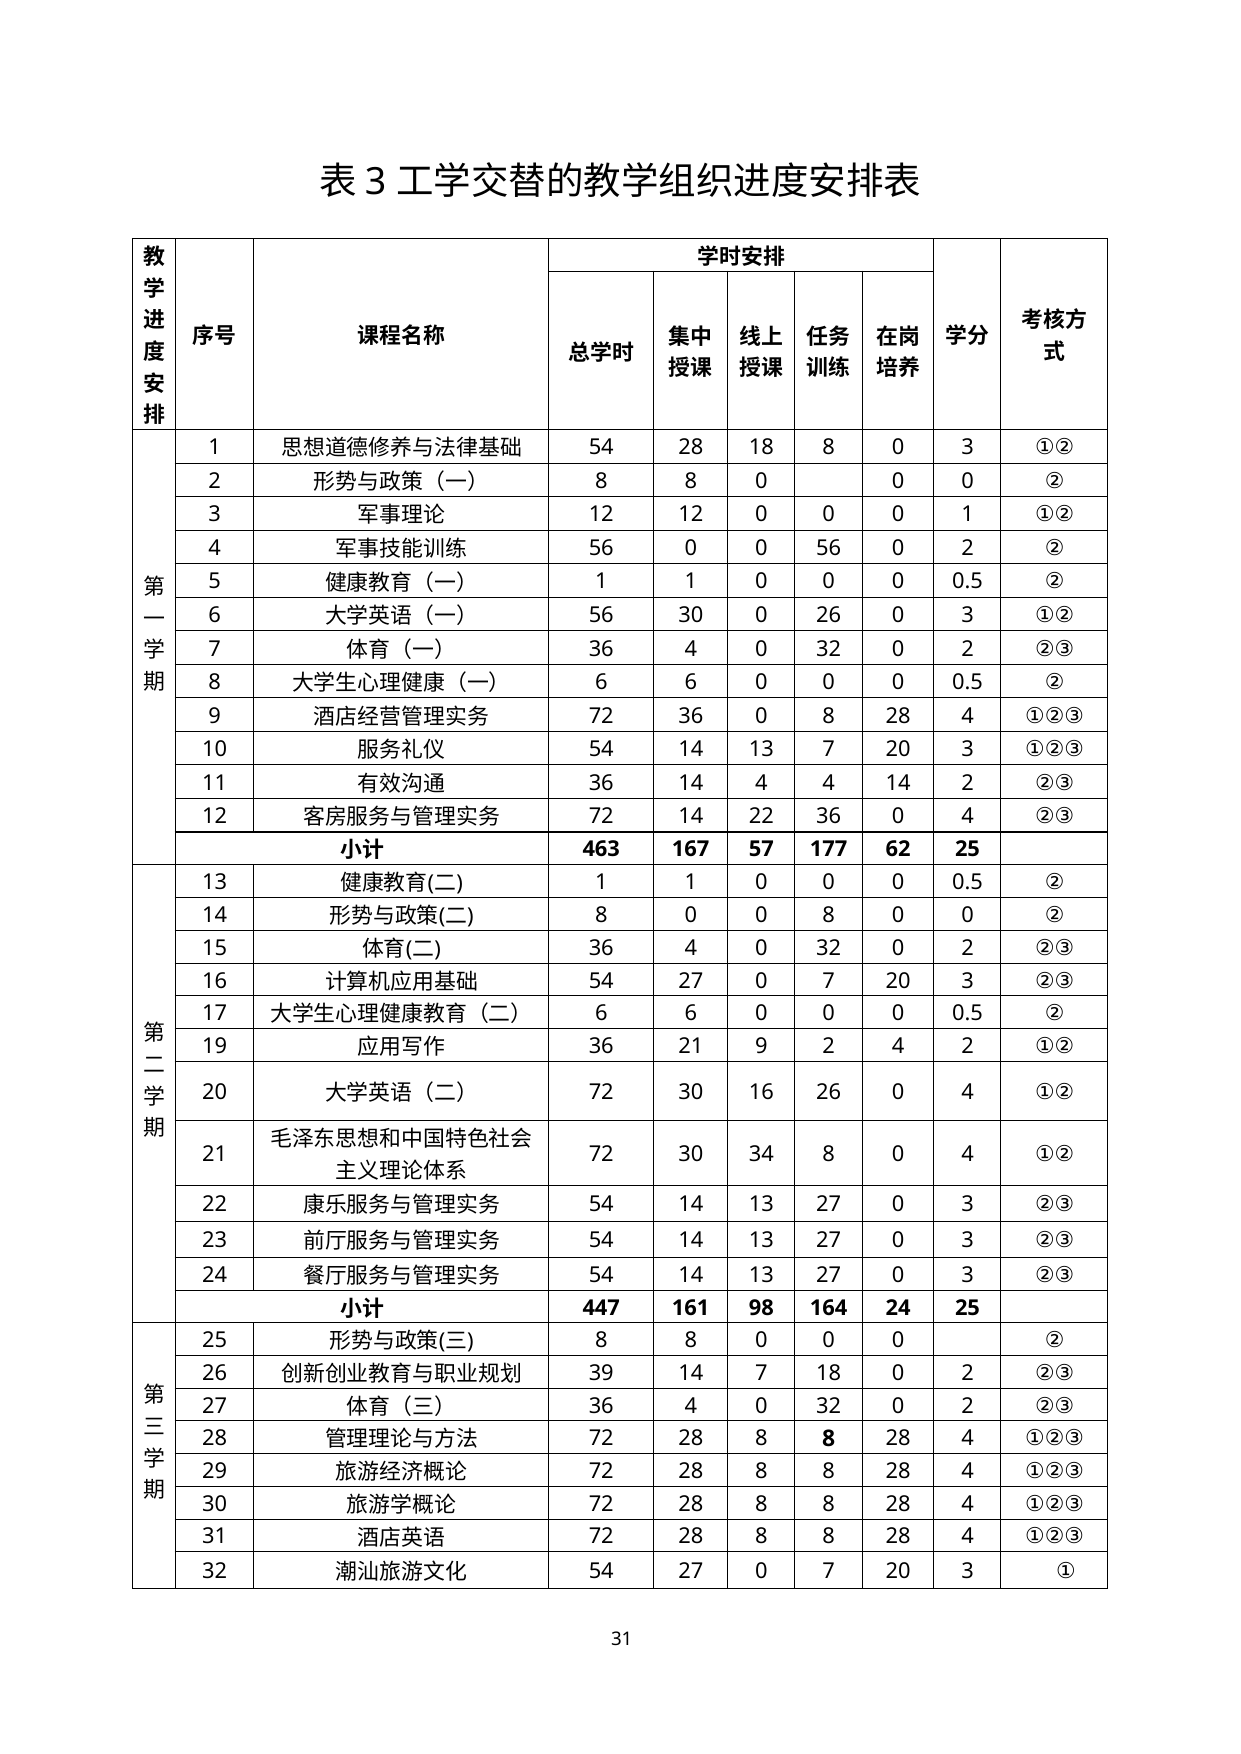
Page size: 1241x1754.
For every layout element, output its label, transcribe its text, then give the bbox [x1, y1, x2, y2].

table_cell 体育（三） [254, 1389, 548, 1420]
table_cell 7 [795, 732, 862, 764]
table_cell 8 [795, 1487, 862, 1518]
table_cell 14 [654, 1356, 727, 1388]
table_cell 0 [863, 497, 933, 529]
table_cell 14 [654, 765, 727, 798]
table_cell 54 （二选一） [549, 1552, 653, 1588]
table_cell 0 [728, 1323, 794, 1355]
table_cell 54 [549, 430, 653, 462]
table_cell 6 [549, 996, 653, 1028]
table_cell 6 [654, 665, 727, 697]
table_cell 32 [795, 631, 862, 664]
table_cell 14 [863, 765, 933, 798]
table_cell 30 [654, 1062, 727, 1120]
table_cell [1001, 833, 1107, 864]
table_cell 18 [728, 430, 794, 462]
table_cell 健康教育(二) [254, 865, 548, 897]
table_cell 4 [934, 1121, 1000, 1185]
table_cell ② [1001, 564, 1107, 597]
table_cell 8 [795, 1454, 862, 1486]
table_cell 28 [654, 1487, 727, 1518]
table_cell 28 [654, 1454, 727, 1486]
table_cell 32 [795, 931, 862, 963]
table_cell 军事技能训练 [254, 531, 548, 563]
table_cell 2 [934, 1389, 1000, 1420]
table_cell 1 [654, 865, 727, 897]
table_cell 56 [795, 531, 862, 563]
table_cell 28 [863, 1454, 933, 1486]
table_cell 1 [934, 497, 1000, 529]
table_cell 56 [549, 598, 653, 630]
table_cell 0 [728, 865, 794, 897]
table_cell 9 [176, 698, 253, 731]
table_cell 16 [728, 1062, 794, 1120]
table_cell 3 [934, 1186, 1000, 1221]
table_cell 大学英语（一） [254, 598, 548, 630]
table_cell 4 [934, 1520, 1000, 1551]
table_cell ①②③ [1001, 698, 1107, 731]
table_cell 大学生心理健康教育（二） [254, 996, 548, 1028]
table_cell 25 [176, 1323, 253, 1355]
table_cell ② [1001, 665, 1107, 697]
table_cell 康乐服务与管理实务 [254, 1186, 548, 1221]
table_cell 0 [728, 598, 794, 630]
table_cell 0.5 [934, 665, 1000, 697]
table_cell 2 [176, 464, 253, 496]
table_cell 19 [176, 1029, 253, 1061]
table_cell 18 [795, 1356, 862, 1388]
table_cell 14 [654, 1258, 727, 1289]
table_cell 健康教育（一） [254, 564, 548, 597]
table_cell 8 [549, 898, 653, 930]
table_cell 思想道德修养与法律基础 [254, 430, 548, 462]
table_cell 2 [934, 1356, 1000, 1388]
table_cell ② [1001, 898, 1107, 930]
table_cell 14 [176, 898, 253, 930]
table_cell 第二学期 [133, 865, 175, 1322]
table_cell 39 [549, 1356, 653, 1388]
table_cell 军事理论 [254, 497, 548, 529]
table_cell 28 [863, 698, 933, 731]
table_cell 32 [176, 1552, 253, 1588]
table_cell 34 [728, 1121, 794, 1185]
table_cell 0 [728, 665, 794, 697]
table_cell [934, 1323, 1000, 1355]
table_cell 98 [728, 1291, 794, 1322]
table_cell 27 [654, 1552, 727, 1588]
table_cell 0 [728, 497, 794, 529]
table_cell 0 [863, 799, 933, 831]
table_cell [795, 464, 862, 496]
table_cell 8 [728, 1421, 794, 1453]
table_header 考核方式 [1001, 239, 1107, 429]
table_cell 线上授课 [728, 272, 794, 429]
table_cell 0 [728, 898, 794, 930]
table_cell 12 [654, 497, 727, 529]
table_cell 27 [795, 1186, 862, 1221]
table_cell 4 [934, 1454, 1000, 1486]
table_cell 0 [728, 631, 794, 664]
table_cell 13 [728, 1186, 794, 1221]
table_cell 0 [728, 564, 794, 597]
table_cell 有效沟通 [254, 765, 548, 798]
table_cell 8 [795, 1121, 862, 1185]
table_cell 前厅服务与管理实务 [254, 1222, 548, 1257]
table_cell 36 [549, 631, 653, 664]
table_cell 27 [795, 1222, 862, 1257]
table_cell 36 [549, 1389, 653, 1420]
table_cell ② [1001, 531, 1107, 563]
table_cell 28 [863, 1487, 933, 1518]
table_cell ① [1001, 1552, 1107, 1588]
table_cell 20 [176, 1062, 253, 1120]
table_cell 3 [176, 497, 253, 529]
table_cell 8 [795, 698, 862, 731]
table_cell ①② [1001, 1121, 1107, 1185]
table_cell 0 [795, 996, 862, 1028]
table_cell 14 [654, 1186, 727, 1221]
table_cell 72 [549, 1421, 653, 1453]
table_cell 30 [176, 1487, 253, 1518]
table_cell 1 [176, 430, 253, 462]
table_cell 0 [795, 1323, 862, 1355]
table_cell 5 [176, 564, 253, 597]
table_cell 酒店经营管理实务 [254, 698, 548, 731]
table_cell ②③ [1001, 1186, 1107, 1221]
text 表3 工学交替的教学组织进度安排表 [165, 146, 1075, 211]
table_cell 4 [934, 1421, 1000, 1453]
table_cell 8 [795, 1520, 862, 1551]
table_cell 6 [654, 996, 727, 1028]
table_cell 大学英语（二） [254, 1062, 548, 1120]
table_cell 3 [934, 1222, 1000, 1257]
table_cell 0 [795, 497, 862, 529]
table_cell 4 [934, 1487, 1000, 1518]
table_cell 8 [549, 1323, 653, 1355]
table_cell 1 [654, 564, 727, 597]
table_cell 4 [934, 698, 1000, 731]
table_cell 3 [934, 964, 1000, 995]
table_cell 0 [728, 1389, 794, 1420]
table_cell 29 [176, 1454, 253, 1486]
table_cell ②③ [1001, 765, 1107, 798]
table_cell 3 [934, 1258, 1000, 1289]
table_cell 旅游学概论 [254, 1487, 548, 1518]
table_cell 13 [728, 1222, 794, 1257]
table_cell 7 [795, 964, 862, 995]
table_cell 创新创业教育与职业规划 [254, 1356, 548, 1388]
table_cell 25 [934, 833, 1000, 864]
table_cell 161 [654, 1291, 727, 1322]
table_cell 8 [795, 430, 862, 462]
table_cell [1001, 1291, 1107, 1322]
table_cell 2 [934, 1029, 1000, 1061]
table_header 课程名称 [254, 239, 548, 429]
table_cell 30 [654, 598, 727, 630]
table_cell 14 [654, 799, 727, 831]
table_cell 8 [654, 464, 727, 496]
table_cell ①②③ [1001, 732, 1107, 764]
table_cell 24 [176, 1258, 253, 1289]
table_cell 0 [795, 665, 862, 697]
table_cell 1 [549, 865, 653, 897]
table_cell 54 [549, 964, 653, 995]
table_cell 0 [863, 1389, 933, 1420]
table_cell 0 [728, 996, 794, 1028]
table_cell 36 [654, 698, 727, 731]
table_cell 0 [728, 698, 794, 731]
table_cell 16 [176, 964, 253, 995]
table_cell 13 [728, 732, 794, 764]
table_cell 集中授课 [654, 272, 727, 429]
table_cell 0 [795, 564, 862, 597]
table_cell 3 [934, 732, 1000, 764]
table_cell 0 [863, 564, 933, 597]
table_cell 0 [728, 964, 794, 995]
table_cell 0 [934, 898, 1000, 930]
table_cell 27 [795, 1258, 862, 1289]
table_cell 28 [654, 1421, 727, 1453]
table_cell 54 [549, 1222, 653, 1257]
table_cell 8 [549, 464, 653, 496]
table_cell ② [1001, 464, 1107, 496]
table_cell 任务训练 [795, 272, 862, 429]
table_cell 小计 [176, 1291, 548, 1322]
table_cell 24 [863, 1291, 933, 1322]
table_cell 服务礼仪 [254, 732, 548, 764]
table_cell 3 [934, 1552, 1000, 1588]
table_cell 潮汕旅游文化 [254, 1552, 548, 1588]
table_cell ② [1001, 865, 1107, 897]
table_cell 0 [863, 665, 933, 697]
table_cell 2 [934, 931, 1000, 963]
table_cell 0.5 [934, 865, 1000, 897]
table_cell 463 [549, 833, 653, 864]
table_cell 36 [549, 1029, 653, 1061]
table_cell 2 [934, 631, 1000, 664]
table_cell 10 [176, 732, 253, 764]
table_cell 4 [795, 765, 862, 798]
table_cell 72 [549, 698, 653, 731]
table_cell 0 [863, 1258, 933, 1289]
table_cell 4 [654, 1389, 727, 1420]
table_cell 72 [549, 1062, 653, 1120]
table_cell 0 [728, 931, 794, 963]
table_cell 0 [728, 531, 794, 563]
table_cell 计算机应用基础 [254, 964, 548, 995]
table_cell 36 [549, 931, 653, 963]
table_cell 27 [176, 1389, 253, 1420]
table_cell 0 [863, 598, 933, 630]
table_cell 20 [863, 732, 933, 764]
table_cell 25 [934, 1291, 1000, 1322]
table_cell ①② [1001, 497, 1107, 529]
table_cell ②③ [1001, 964, 1107, 995]
table_cell 12 [549, 497, 653, 529]
table_cell 13 [728, 1258, 794, 1289]
table_cell 8 [654, 1323, 727, 1355]
table_cell 第一学期 [133, 430, 175, 864]
table_cell 8 [728, 1487, 794, 1518]
table_cell 形势与政策(三) [254, 1323, 548, 1355]
table_cell 0 [654, 898, 727, 930]
table_cell 36 [795, 799, 862, 831]
table_cell 形势与政策（一） [254, 464, 548, 496]
table_cell 2 [795, 1029, 862, 1061]
table_cell ②③ [1001, 1356, 1107, 1388]
table_header 学分 [934, 239, 1000, 429]
table_cell 14 [654, 732, 727, 764]
table_cell 22 [176, 1186, 253, 1221]
table_header 教学进度安排 [133, 239, 175, 429]
table_cell 20 [863, 1552, 933, 1588]
table_cell 28 [863, 1421, 933, 1453]
table_header 序号 [176, 239, 253, 429]
table_cell 11 [176, 765, 253, 798]
table_cell 9 [728, 1029, 794, 1061]
table_cell 0.5 [934, 564, 1000, 597]
table_cell 26 [176, 1356, 253, 1388]
table_cell 4 [176, 531, 253, 563]
table_header 学时安排 [549, 239, 933, 271]
table_cell 62 [863, 833, 933, 864]
table_cell 36 [549, 765, 653, 798]
table_cell 26 [795, 598, 862, 630]
table_cell 8 [728, 1520, 794, 1551]
table_cell 2 [934, 765, 1000, 798]
table_cell 0 [863, 931, 933, 963]
table_cell 22 [728, 799, 794, 831]
table_cell 28 [654, 1520, 727, 1551]
table_cell 4 [934, 799, 1000, 831]
table_cell 3 [934, 598, 1000, 630]
table_cell 0 [863, 1323, 933, 1355]
table_cell 4 [863, 1029, 933, 1061]
table_cell 17 [176, 996, 253, 1028]
table_cell 0.5 [934, 996, 1000, 1028]
table_cell 56 [549, 531, 653, 563]
table_cell 21 [654, 1029, 727, 1061]
table_cell 13 [176, 865, 253, 897]
table_cell ①② [1001, 430, 1107, 462]
table_cell 12 [176, 799, 253, 831]
table_cell 72 [549, 1520, 653, 1551]
table_cell ② [1001, 1323, 1107, 1355]
table_cell ①②③ [1001, 1487, 1107, 1518]
table_cell 72 [549, 1121, 653, 1185]
table_cell 0 [863, 631, 933, 664]
table_cell 21 [176, 1121, 253, 1185]
table_cell 164 [795, 1291, 862, 1322]
table_cell 毛泽东思想和中国特色社会主义理论体系 [254, 1121, 548, 1185]
table_cell 4 [654, 931, 727, 963]
table_cell 6 [176, 598, 253, 630]
table_cell 1 [549, 564, 653, 597]
table_cell 54 [549, 1258, 653, 1289]
table_cell 26 [795, 1062, 862, 1120]
table_cell ①②③ [1001, 1454, 1107, 1486]
table_cell 餐厅服务与管理实务 [254, 1258, 548, 1289]
table_cell 0 [795, 865, 862, 897]
table_cell ①② [1001, 598, 1107, 630]
table_cell 7 [795, 1552, 862, 1588]
table_cell 167 [654, 833, 727, 864]
table_cell 14 [654, 1222, 727, 1257]
table_cell ②③ [1001, 799, 1107, 831]
table_cell 0 [863, 1121, 933, 1185]
table_cell ①②③ [1001, 1421, 1107, 1453]
table_cell 20 [863, 964, 933, 995]
table_cell 0 [863, 1356, 933, 1388]
table_cell 28 [863, 1520, 933, 1551]
table_cell 体育(二) [254, 931, 548, 963]
table_cell 7 [176, 631, 253, 664]
table_cell 23 [176, 1222, 253, 1257]
table_cell 0 [863, 531, 933, 563]
table_cell 8 [176, 665, 253, 697]
table_cell ②③ [1001, 931, 1107, 963]
table_cell 57 [728, 833, 794, 864]
table_cell 0 [863, 996, 933, 1028]
table_cell 0 [934, 464, 1000, 496]
table_cell ② [1001, 996, 1107, 1028]
table_cell ①② [1001, 1029, 1107, 1061]
table_cell 4 [728, 765, 794, 798]
table_cell 28 [654, 430, 727, 462]
table_cell 447 [549, 1291, 653, 1322]
table_cell 总学时 [549, 272, 653, 429]
table_cell 在岗培养 [863, 272, 933, 429]
table_cell 31 [176, 1520, 253, 1551]
table_cell 28 [176, 1421, 253, 1453]
table_cell ②③ [1001, 1222, 1107, 1257]
table_cell 大学生心理健康（一） [254, 665, 548, 697]
table_cell 27 [654, 964, 727, 995]
table_cell 72 [549, 1454, 653, 1486]
table_cell 小计 [176, 833, 548, 864]
table_cell ①②③ [1001, 1520, 1107, 1551]
table_cell 体育（一） [254, 631, 548, 664]
table_cell 4 [934, 1062, 1000, 1120]
table_cell 177 [795, 833, 862, 864]
table_cell 酒店英语 [254, 1520, 548, 1551]
table_cell 客房服务与管理实务 [254, 799, 548, 831]
table_cell 0 [863, 865, 933, 897]
table_cell ①② [1001, 1062, 1107, 1120]
table_cell 管理理论与方法 [254, 1421, 548, 1453]
table_cell 2 [934, 531, 1000, 563]
table_cell 0 [654, 531, 727, 563]
table_cell 3 [934, 430, 1000, 462]
table_cell 54 [549, 732, 653, 764]
table_cell 8 [728, 1454, 794, 1486]
table_cell 30 [654, 1121, 727, 1185]
table_cell 8 [795, 898, 862, 930]
table_cell 0 [728, 1552, 794, 1588]
table_cell 8 [795, 1421, 862, 1453]
table_cell ②③ [1001, 1389, 1107, 1420]
table_cell 形势与政策(二) [254, 898, 548, 930]
table_cell 54 [549, 1186, 653, 1221]
table_cell 72 [549, 799, 653, 831]
table_cell 7 [728, 1356, 794, 1388]
table_cell 0 [728, 464, 794, 496]
table_cell 0 [863, 898, 933, 930]
table_cell 旅游经济概论 [254, 1454, 548, 1486]
table_cell 4 [654, 631, 727, 664]
table_cell 0 [863, 464, 933, 496]
table_cell 应用写作 [254, 1029, 548, 1061]
table_cell ②③ [1001, 631, 1107, 664]
table_cell 15 [176, 931, 253, 963]
table_cell 72 [549, 1487, 653, 1518]
table_cell 32 [795, 1389, 862, 1420]
table_cell ②③ [1001, 1258, 1107, 1289]
table_cell 第三学期 [133, 1323, 175, 1588]
table_cell 0 [863, 1062, 933, 1120]
table_cell 6 [549, 665, 653, 697]
table_cell 0 [863, 1222, 933, 1257]
table_cell 0 [863, 1186, 933, 1221]
table_cell 0 [863, 430, 933, 462]
